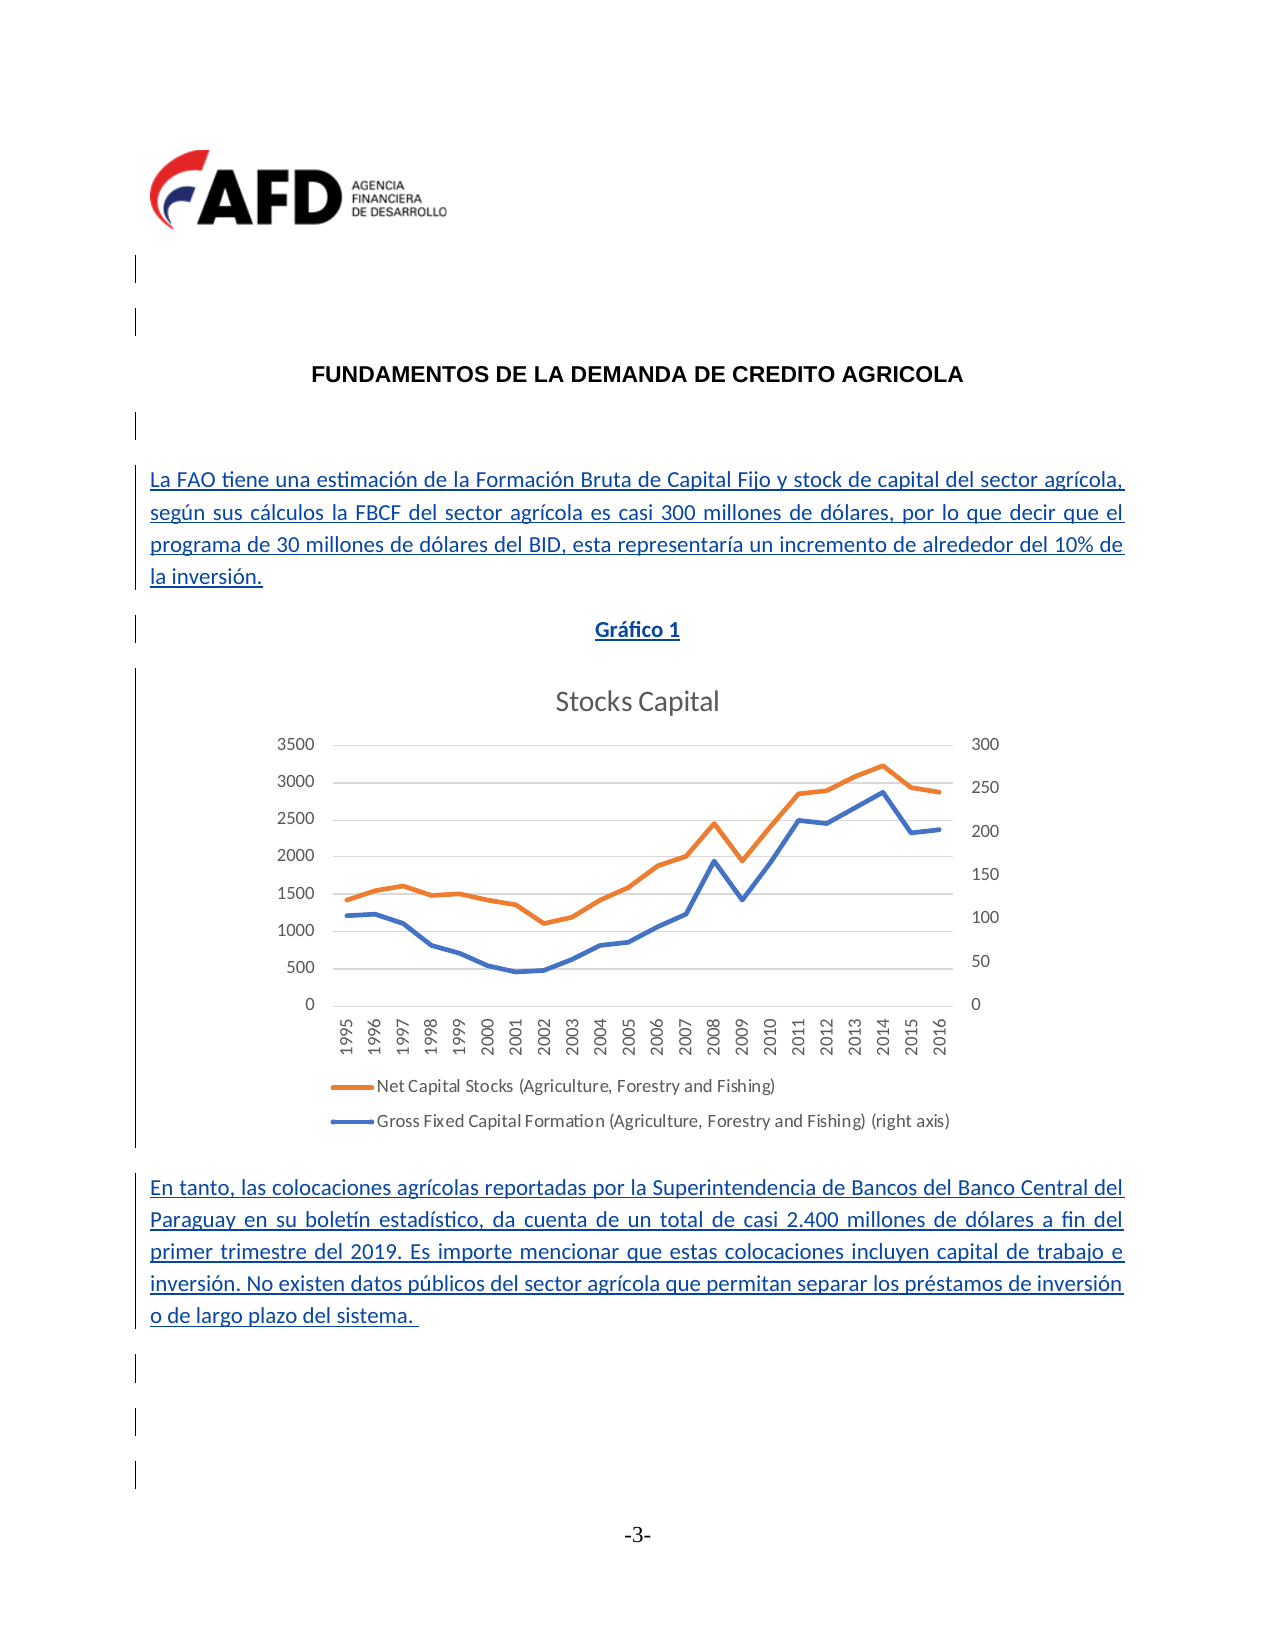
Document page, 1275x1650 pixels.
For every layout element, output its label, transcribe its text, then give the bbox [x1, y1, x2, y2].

text FUNDAMENTOS DE LA DEMANDA DE CREDITO AGRICOLA [150, 361, 1125, 387]
picture [150, 150, 447, 230]
